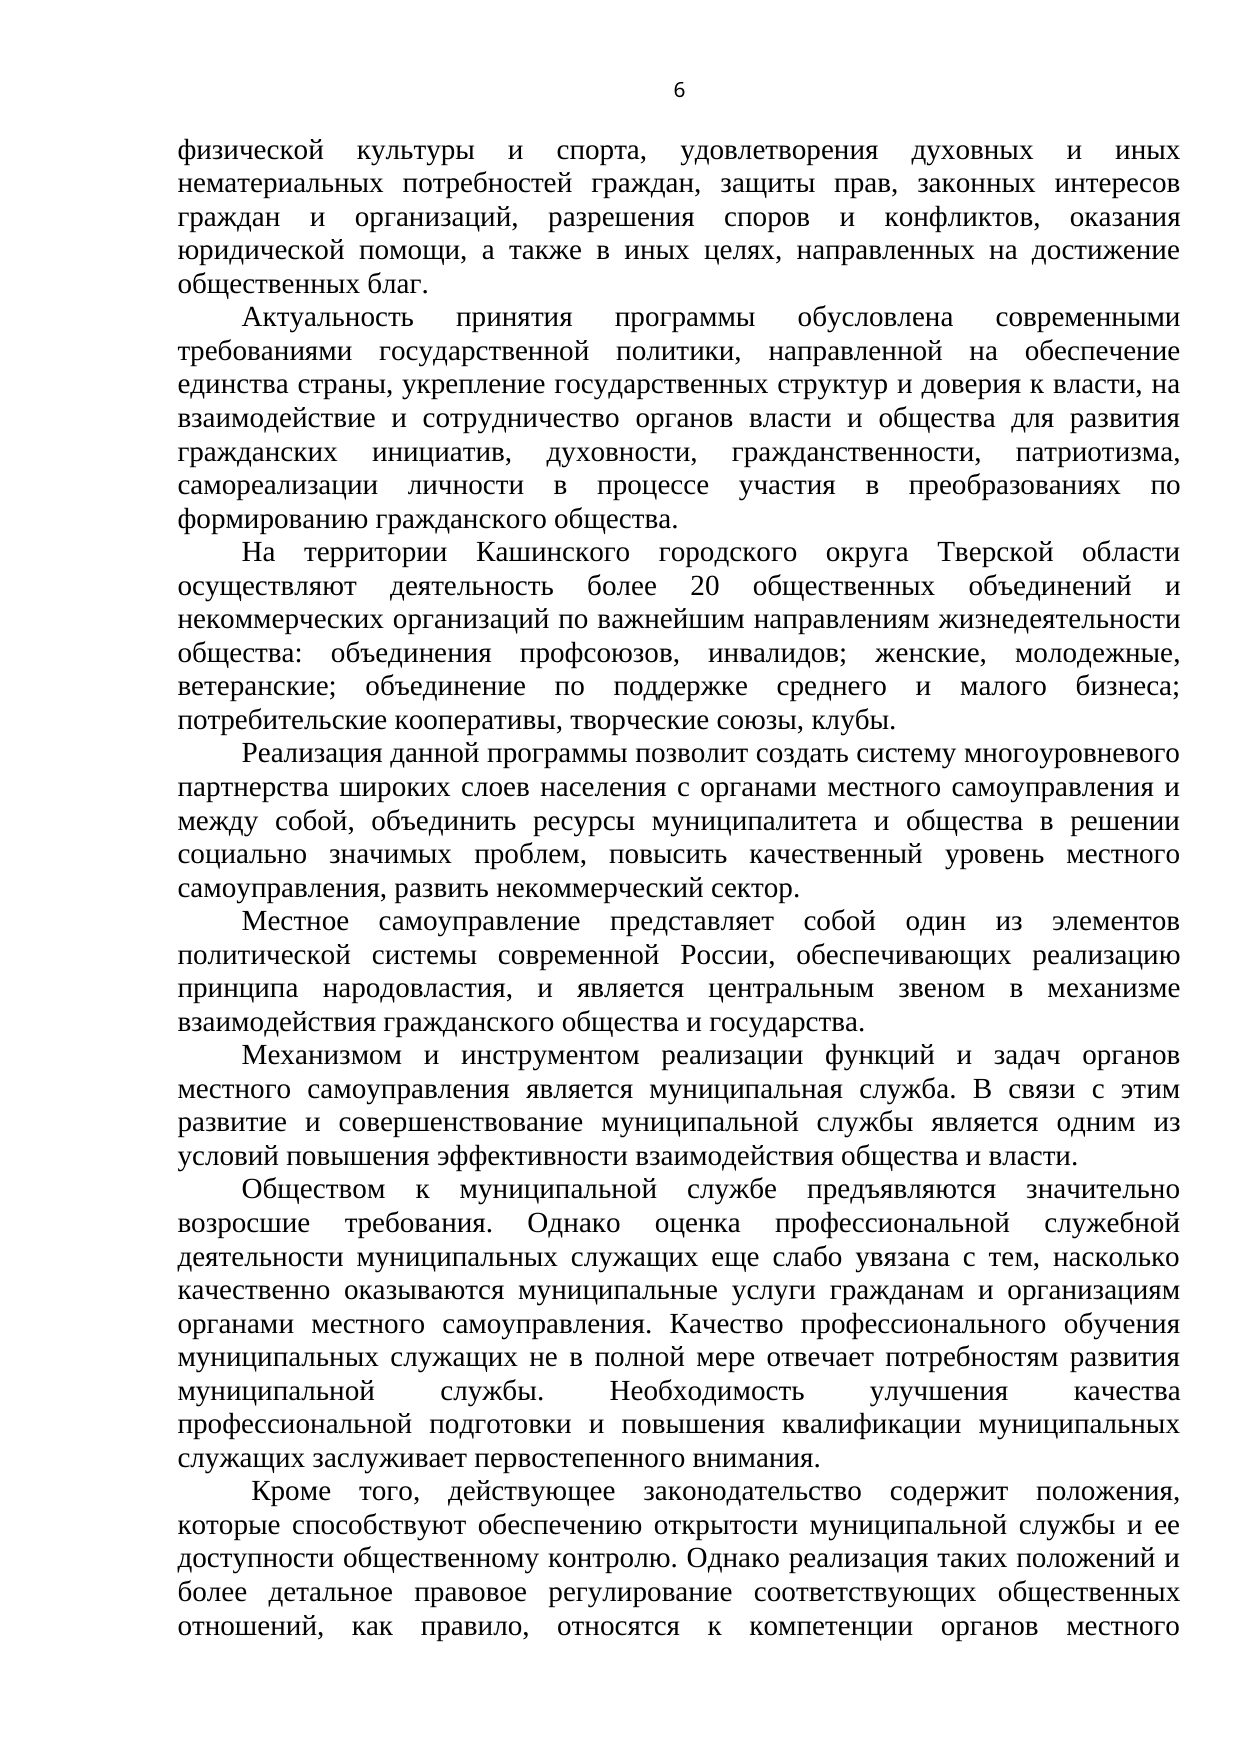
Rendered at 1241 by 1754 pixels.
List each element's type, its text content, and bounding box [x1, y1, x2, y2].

text Механизмом и инструментом реализации функций и задач органов местного самоуправления является муниципальная служба. В связи с этим развитие и совершенствование муниципальной службы является одним из условий повышения эффективности взаимодействия общества и власти. [177, 1037, 1181, 1172]
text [177, 132, 1181, 299]
text Реализация данной программы позволит создать систему многоуровневого партнерства широких слоев населения с органами местного самоуправления и между собой, объединить ресурсы муниципалитета и общества в решении социально значимых проблем, повысить качественный уровень местного самоуправления, развить некоммерческий сектор. [177, 736, 1181, 903]
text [177, 1473, 1181, 1641]
text На территории Кашинского городского округа Тверской области осуществляют деятельность более 20 общественных объединений и некоммерческих организаций по важнейшим направлениям жизнедеятельности общества: объединения профсоюзов, инвалидов; женские, молодежные, ветеранские; объединение по поддержке среднего и малого бизнеса; потребительские кооперативы, творческие союзы, клубы. [177, 534, 1181, 736]
text Обществом к муниципальной службе предъявляются значительно возросшие требования. Однако оценка профессиональной служебной деятельности муниципальных служащих еще слабо увязана с тем, насколько качественно оказываются муниципальные услуги гражданам и организациям органами местного самоуправления. Качество профессионального обучения муниципальных служащих не в полной мере отвечает потребностям развития муниципальной службы. Необходимость улучшения качества профессиональной подготовки и повышения квалификации муниципальных служащих заслуживает первостепенного внимания. [177, 1172, 1181, 1473]
text Актуальность принятия программы обусловлена современными требованиями государственной политики, направленной на обеспечение единства страны, укрепление государственных структур и доверия к власти, на взаимодействие и сотрудничество органов власти и общества для развития гражданских инициатив, духовности, гражданственности, патриотизма, самореализации личности в процессе участия в преобразованиях по формированию гражданского общества. [177, 299, 1181, 534]
text Местное самоуправление представляет собой один из элементов политической системы современной России, обеспечивающих реализацию принципа народовластия, и является центральным звеном в механизме взаимодействия гражданского общества и государства. [177, 903, 1181, 1037]
